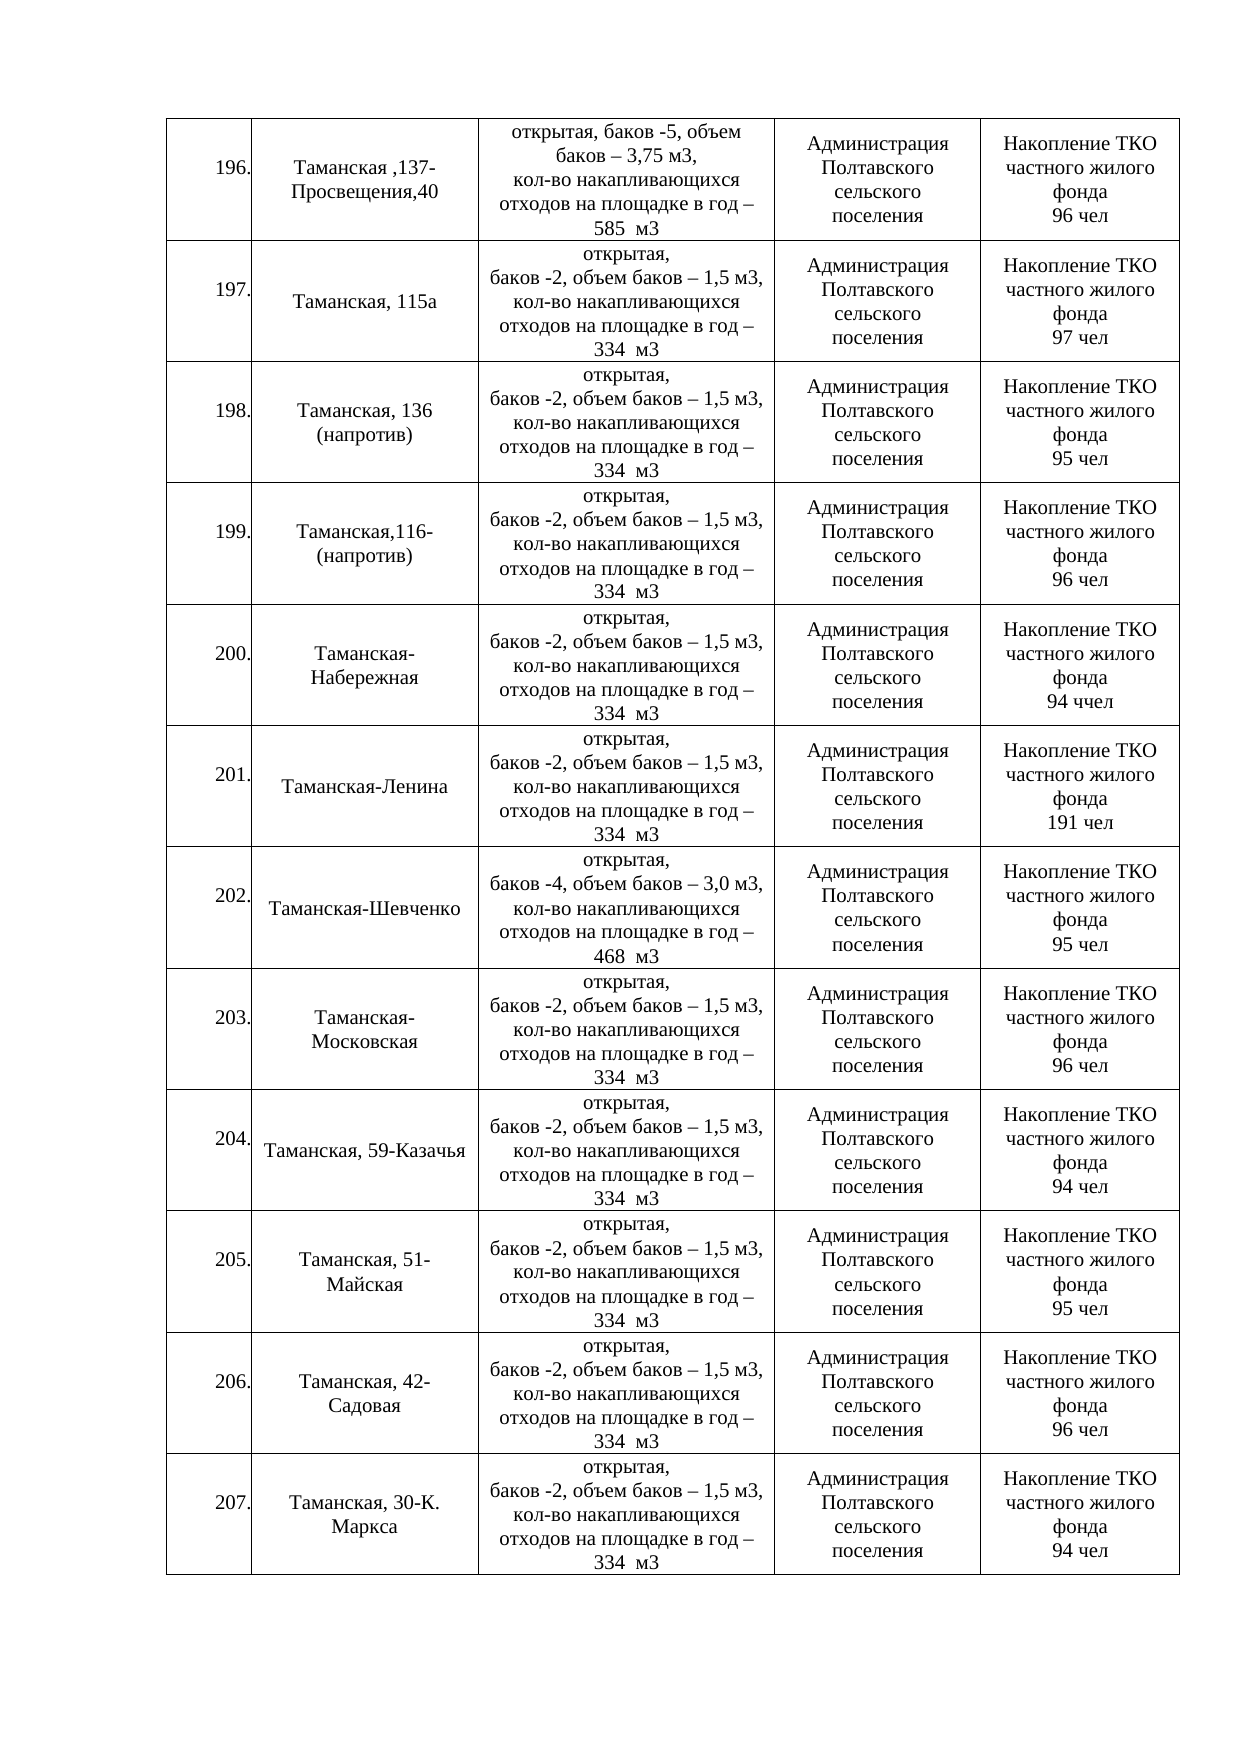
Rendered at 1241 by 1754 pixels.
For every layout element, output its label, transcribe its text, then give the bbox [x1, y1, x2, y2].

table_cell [479, 119, 774, 239]
table_cell [167, 1454, 251, 1574]
table_cell Администрация Полтавского сельского поселения [775, 605, 980, 725]
table_cell [167, 847, 251, 968]
table_cell Накопление ТКО частного жилого фонда 96 чел [981, 1333, 1179, 1453]
table_cell открытая, баков -2, объем баков – 1,5 м3, кол-во накапливающихся отходов на площадке в год – 334 м3 [479, 1333, 774, 1453]
table_cell Накопление ТКО частного жилого фонда 96 чел [981, 119, 1179, 239]
table_cell Администрация Полтавского сельского поселения [775, 1333, 980, 1453]
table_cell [775, 1454, 980, 1574]
table_cell Накопление ТКО частного жилого фонда 94 чел [981, 1454, 1179, 1574]
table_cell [775, 119, 980, 239]
table_cell [167, 605, 251, 725]
table_cell Таманская, 30-К. Маркса [252, 1454, 478, 1574]
table_cell Накопление ТКО частного жилого фонда 97 чел [981, 241, 1179, 361]
table_cell открытая, баков -2, объем баков – 1,5 м3, кол-во накапливающихся отходов на площадке в год – 334 м3 [479, 726, 774, 846]
table_cell [167, 362, 251, 482]
table_cell открытая, баков -2, объем баков – 1,5 м3, кол-во накапливающихся отходов на площадке в год – 334 м3 [479, 969, 774, 1089]
table_cell Таманская, 115а [252, 241, 478, 361]
table_cell [167, 241, 251, 361]
table_cell Таманская, 59-Казачья [252, 1090, 478, 1210]
table_cell открытая, баков -2, объем баков – 1,5 м3, кол-во накапливающихся отходов на площадке в год – 334 м3 [479, 1090, 774, 1210]
table_cell Таманская-Ленина [252, 726, 478, 846]
table_cell Администрация Полтавского сельского поселения [775, 847, 980, 968]
table_cell Администрация Полтавского сельского поселения [775, 362, 980, 482]
table_cell Таманская, 42-Садовая [252, 1333, 478, 1453]
table_cell Накопление ТКО частного жилого фонда 96 чел [981, 969, 1179, 1089]
table_cell Администрация Полтавского сельского поселения [775, 726, 980, 846]
table_cell Накопление ТКО частного жилого фонда 94 ччел [981, 605, 1179, 725]
table_cell Администрация Полтавского сельского поселения [775, 241, 980, 361]
table_cell Администрация Полтавского сельского поселения [775, 1090, 980, 1210]
table_cell Накопление ТКО частного жилого фонда 95 чел [981, 1211, 1179, 1332]
table_cell Накопление ТКО частного жилого фонда 191 чел [981, 726, 1179, 846]
table_cell Администрация Полтавского сельского поселения [775, 1211, 980, 1332]
table_cell [167, 483, 251, 603]
table_cell Администрация Полтавского сельского поселения [775, 483, 980, 603]
table_cell Таманская-Шевченко [252, 847, 478, 968]
table_cell [167, 1333, 251, 1453]
table_cell [167, 726, 251, 846]
table_cell Таманская, 51-Майская [252, 1211, 478, 1332]
table_cell Таманская,116-(напротив) [252, 483, 478, 603]
table_cell Накопление ТКО частного жилого фонда 94 чел [981, 1090, 1179, 1210]
table_cell Накопление ТКО частного жилого фонда 95 чел [981, 847, 1179, 968]
table_cell открытая, баков -2, объем баков – 1,5 м3, кол-во накапливающихся отходов на площадке в год – 334 м3 [479, 483, 774, 603]
table_cell открытая, баков -2, объем баков – 1,5 м3, кол-во накапливающихся отходов на площадке в год – 334 м3 [479, 241, 774, 361]
table_cell Накопление ТКО частного жилого фонда 95 чел [981, 362, 1179, 482]
table_cell [167, 1090, 251, 1210]
table_cell Таманская-Московская [252, 969, 478, 1089]
table_cell Таманская ,137-Просвещения,40 [252, 119, 478, 239]
table_cell открытая, баков -2, объем баков – 1,5 м3, кол-во накапливающихся отходов на площадке в год – 334 м3 [479, 1211, 774, 1332]
table_cell Накопление ТКО частного жилого фонда 96 чел [981, 483, 1179, 603]
table_cell открытая, баков -2, объем баков – 1,5 м3, кол-во накапливающихся отходов на площадке в год – 334 м3 [479, 362, 774, 482]
table_cell Администрация Полтавского сельского поселения [775, 969, 980, 1089]
table_cell открытая, баков -4, объем баков – 3,0 м3, кол-во накапливающихся отходов на площадке в год –468 м3 [479, 847, 774, 968]
table_cell Таманская, 136 (напротив) [252, 362, 478, 482]
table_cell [479, 1454, 774, 1574]
table_cell открытая, баков -2, объем баков – 1,5 м3, кол-во накапливающихся отходов на площадке в год – 334 м3 [479, 605, 774, 725]
table_cell [167, 119, 251, 239]
table_cell Таманская-Набережная [252, 605, 478, 725]
table_cell [167, 1211, 251, 1332]
table_cell [167, 969, 251, 1089]
